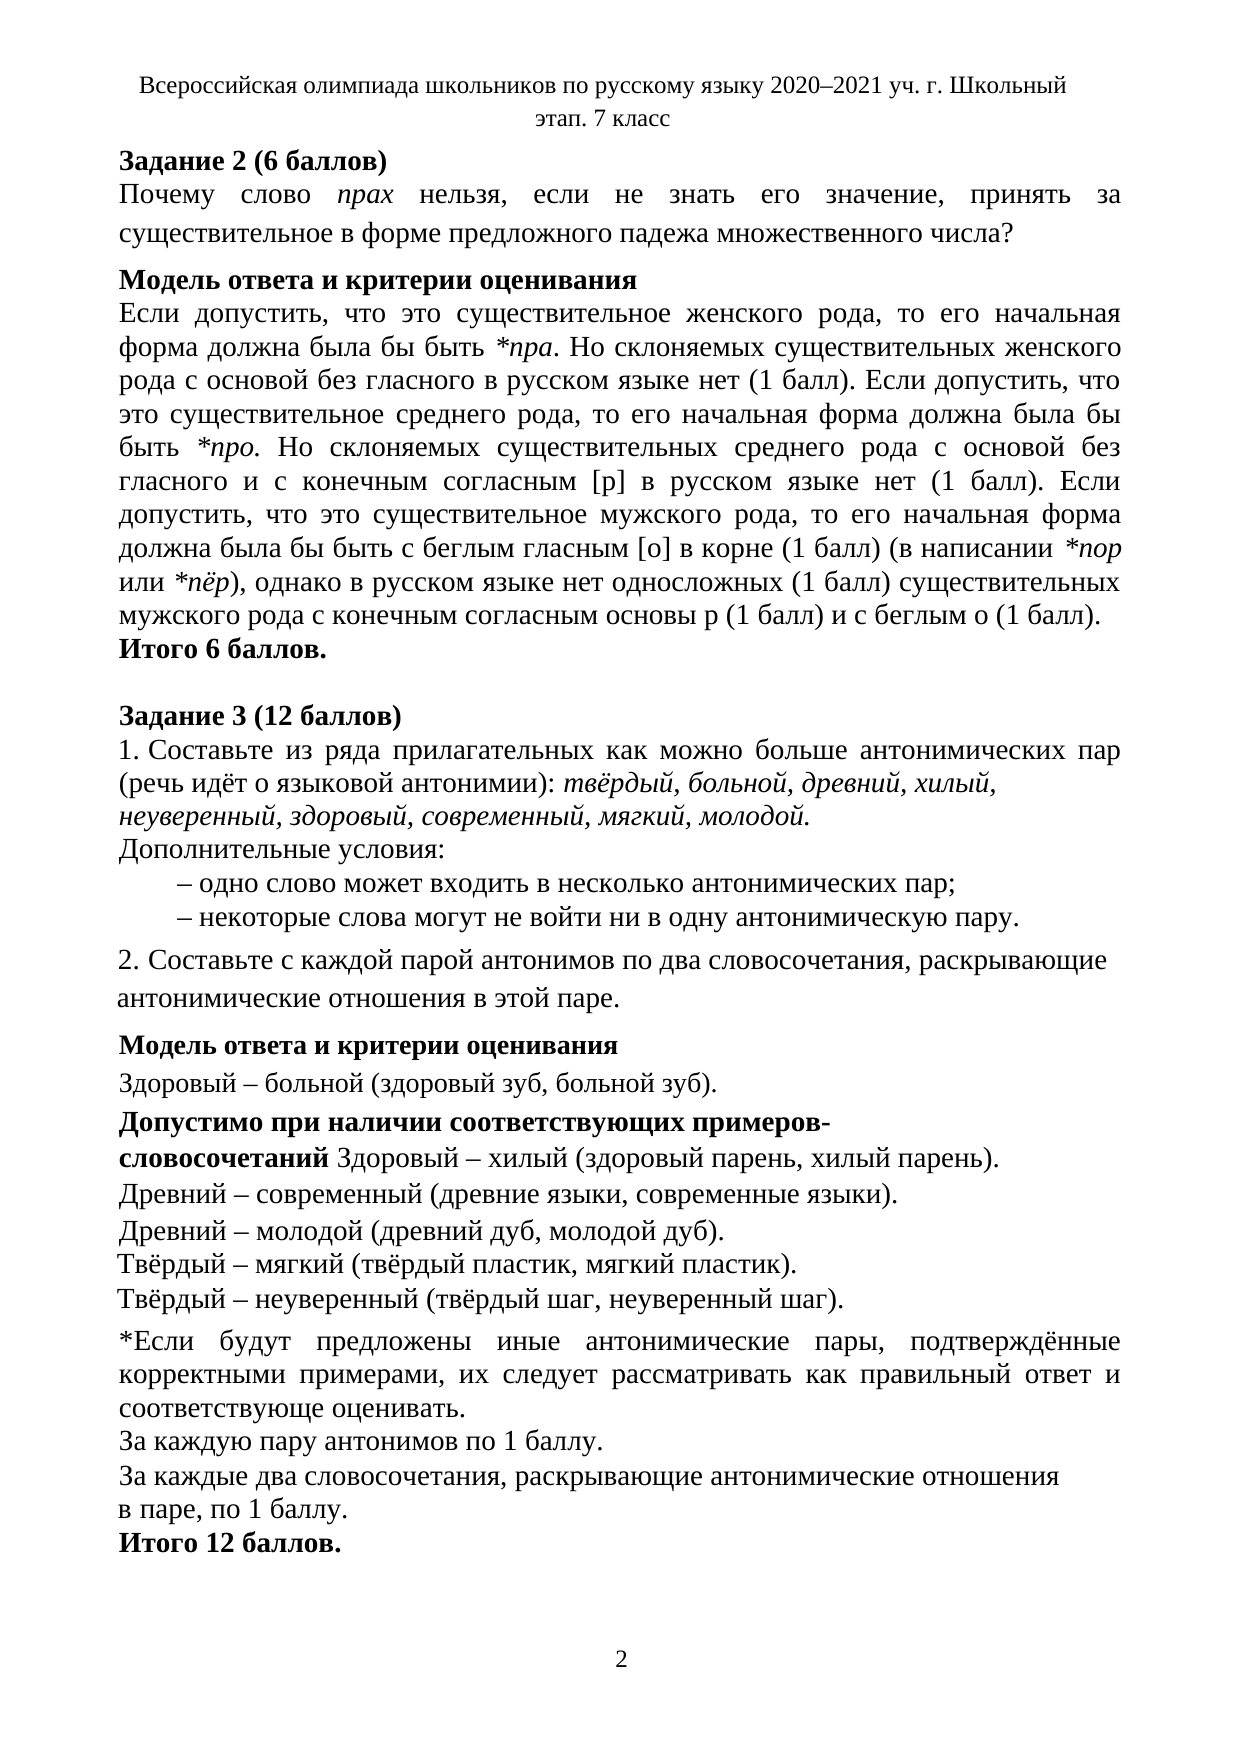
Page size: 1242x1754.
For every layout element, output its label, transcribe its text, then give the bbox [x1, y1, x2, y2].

text Почему слово прах нельзя, если не знать его значение, принять за существительное в форме предложного падежа множественного числа? [119, 176, 1122, 248]
text Задание 3 (12 баллов) [119, 698, 1122, 732]
text Всероссийская олимпиада школьников по русскому языку 2020–2021 уч. г. Школьный этап. 7 класс [117, 70, 1088, 132]
text – некоторые слова могут не войти ни в одну антонимическую пару. [177, 899, 1122, 933]
text Если допустить, что это существительное женского рода, то его начальная форма должна была бы быть *пра. Но склоняемых существительных женского рода с основой без гласного в русском языке нет (1 балл). Если допустить, что это существительное среднего рода, то его начальная форма должна была бы быть *про. Но склоняемых существительных среднего рода с основой без гласного и с конечным согласным [р] в русском языке нет (1 балл). Если допустить, что это существительное мужского рода, то его начальная форма должна была бы быть с беглым гласным [о] в корне (1 балл) (в написании *пор или *пёр), однако в русском языке нет односложных (1 балл) существительных мужского рода с конечным согласным основы р (1 балл) и с беглым о (1 балл). [119, 295, 1122, 631]
text Допустимо при наличии соответствующих примеров-словосочетаний Здоровый – хилый (здоровый парень, хилый парень). Древний – современный (древние языки, современные языки). [119, 1104, 1041, 1210]
text За каждую пару антонимов по 1 баллу. [119, 1423, 1122, 1457]
text За каждые два словосочетания, раскрывающие антонимические отношения [119, 1458, 1122, 1491]
text Твёрдый – неуверенный (твёрдый шаг, неуверенный шаг). [117, 1281, 1122, 1314]
text 2 [117, 1644, 1126, 1673]
text Дополнительные условия: [119, 832, 1122, 865]
list Составьте с каждой парой антонимов по два словосочетания, раскрывающие антонимические отношения в этой паре. [117, 942, 1122, 1014]
text Итого 12 баллов. [119, 1525, 1122, 1559]
text Твёрдый – мягкий (твёрдый пластик, мягкий пластик). [117, 1247, 1122, 1280]
text Древний – молодой (древний дуб, молодой дуб). [119, 1213, 1122, 1247]
text *Если будут предложены иные антонимические пары, подтверждённые корректными примерами, их следует рассматривать как правильный ответ и соответствующе оценивать. [119, 1324, 1122, 1423]
text Задание 2 (6 баллов) [119, 143, 1122, 176]
text неуверенный, здоровый, современный, мягкий, молодой. [119, 799, 1122, 832]
text Итого 6 баллов. [119, 631, 1122, 665]
text – одно слово может входить в несколько антонимических пар; [177, 865, 1122, 898]
text Модель ответа и критерии оценивания [119, 262, 1122, 295]
list паре, по 1 баллу. [118, 1491, 1122, 1525]
list Составьте из ряда прилагательных как можно больше антонимических пар (речь идёт о языковой антонимии): твёрдый, больной, древний, хилый, [118, 732, 1122, 799]
text Модель ответа и критерии оценивания Здоровый – больной (здоровый зуб, больной зуб). [119, 1028, 741, 1099]
